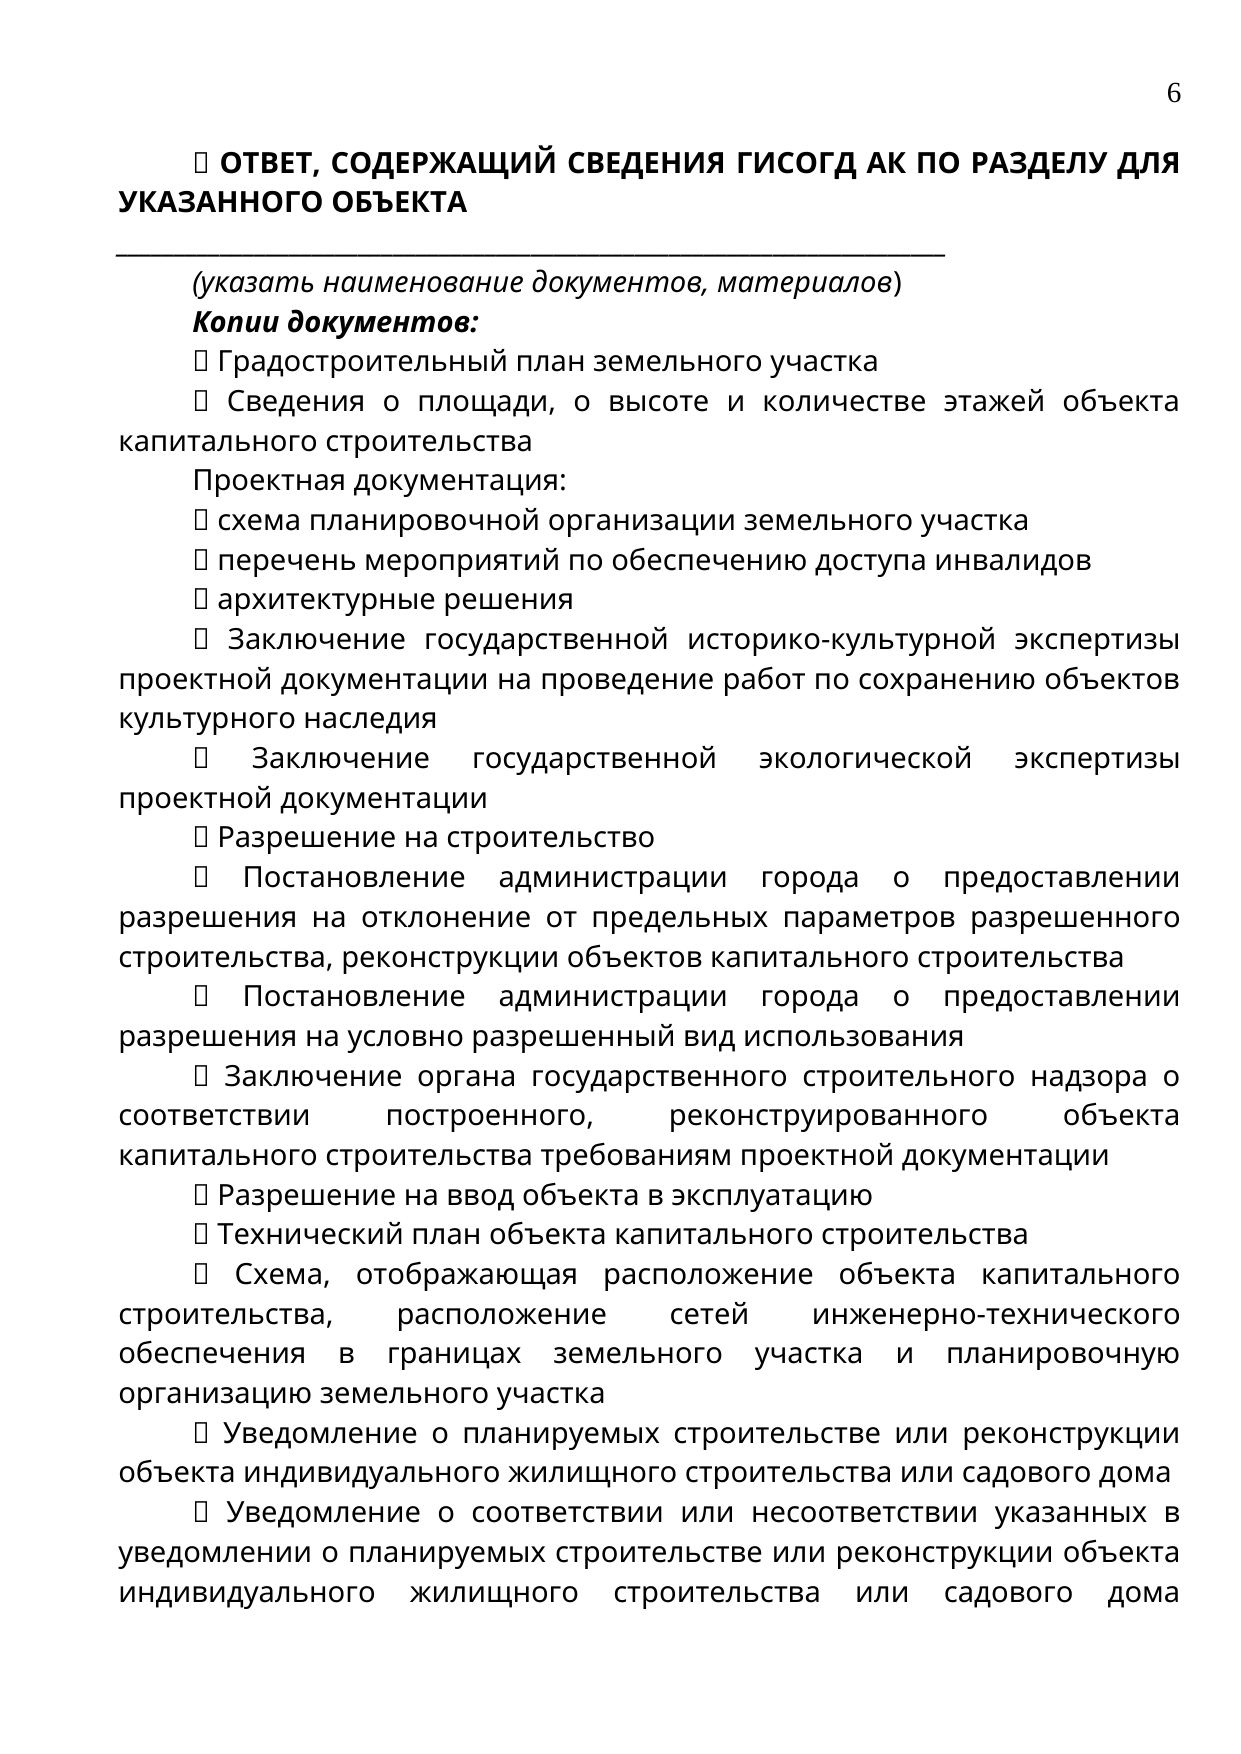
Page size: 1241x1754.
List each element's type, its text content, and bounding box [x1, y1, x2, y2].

text  Заключение государственной экологической экспертизы проектной документации [118, 737, 1181, 817]
text  Уведомление о планируемых строительстве или реконструкции объекта индивидуального жилищного строительства или садового дома [118, 1412, 1181, 1491]
text  Заключение государственной историко-культурной экспертизы проектной документации на проведение работ по сохранению объектов культурного наследия [118, 618, 1181, 737]
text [118, 1491, 1181, 1611]
text Копии документов: [118, 301, 1181, 341]
text  Градостроительный план земельного участка [118, 341, 1181, 380]
text  Сведения о площади, о высоте и количестве этажей объекта капитального строительства [118, 380, 1181, 459]
text  схема планировочной организации земельного участка [118, 499, 1181, 539]
text  Постановление администрации города о предоставлении разрешения на условно разрешенный вид использования [118, 976, 1181, 1055]
text ________________________________________________________________________ [118, 221, 1181, 261]
text  Заключение органа государственного строительного надзора о соответствии построенного, реконструированного объекта капитального строительства требованиям проектной документации [118, 1055, 1181, 1174]
text  ОТВЕТ, СОДЕРЖАЩИЙ СВЕДЕНИЯ ГИСОГД АК ПО РАЗДЕЛУ ДЛЯ УКАЗАННОГО ОБЪЕКТА [118, 142, 1181, 221]
text  перечень мероприятий по обеспечению доступа инвалидов [118, 539, 1181, 579]
text (указать наименование документов, материалов) [118, 261, 1181, 301]
text  архитектурные решения [118, 579, 1181, 618]
text  Разрешение на строительство [118, 817, 1181, 856]
text Проектная документация: [118, 459, 1181, 499]
text  Технический план объекта капитального строительства [118, 1214, 1181, 1253]
text  Схема, отображающая расположение объекта капитального строительства, расположение сетей инженерно-технического обеспечения в границах земельного участка и планировочную организацию земельного участка [118, 1253, 1181, 1412]
text  Постановление администрации города о предоставлении разрешения на отклонение от предельных параметров разрешенного строительства, реконструкции объектов капитального строительства [118, 856, 1181, 976]
text  Разрешение на ввод объекта в эксплуатацию [118, 1174, 1181, 1214]
